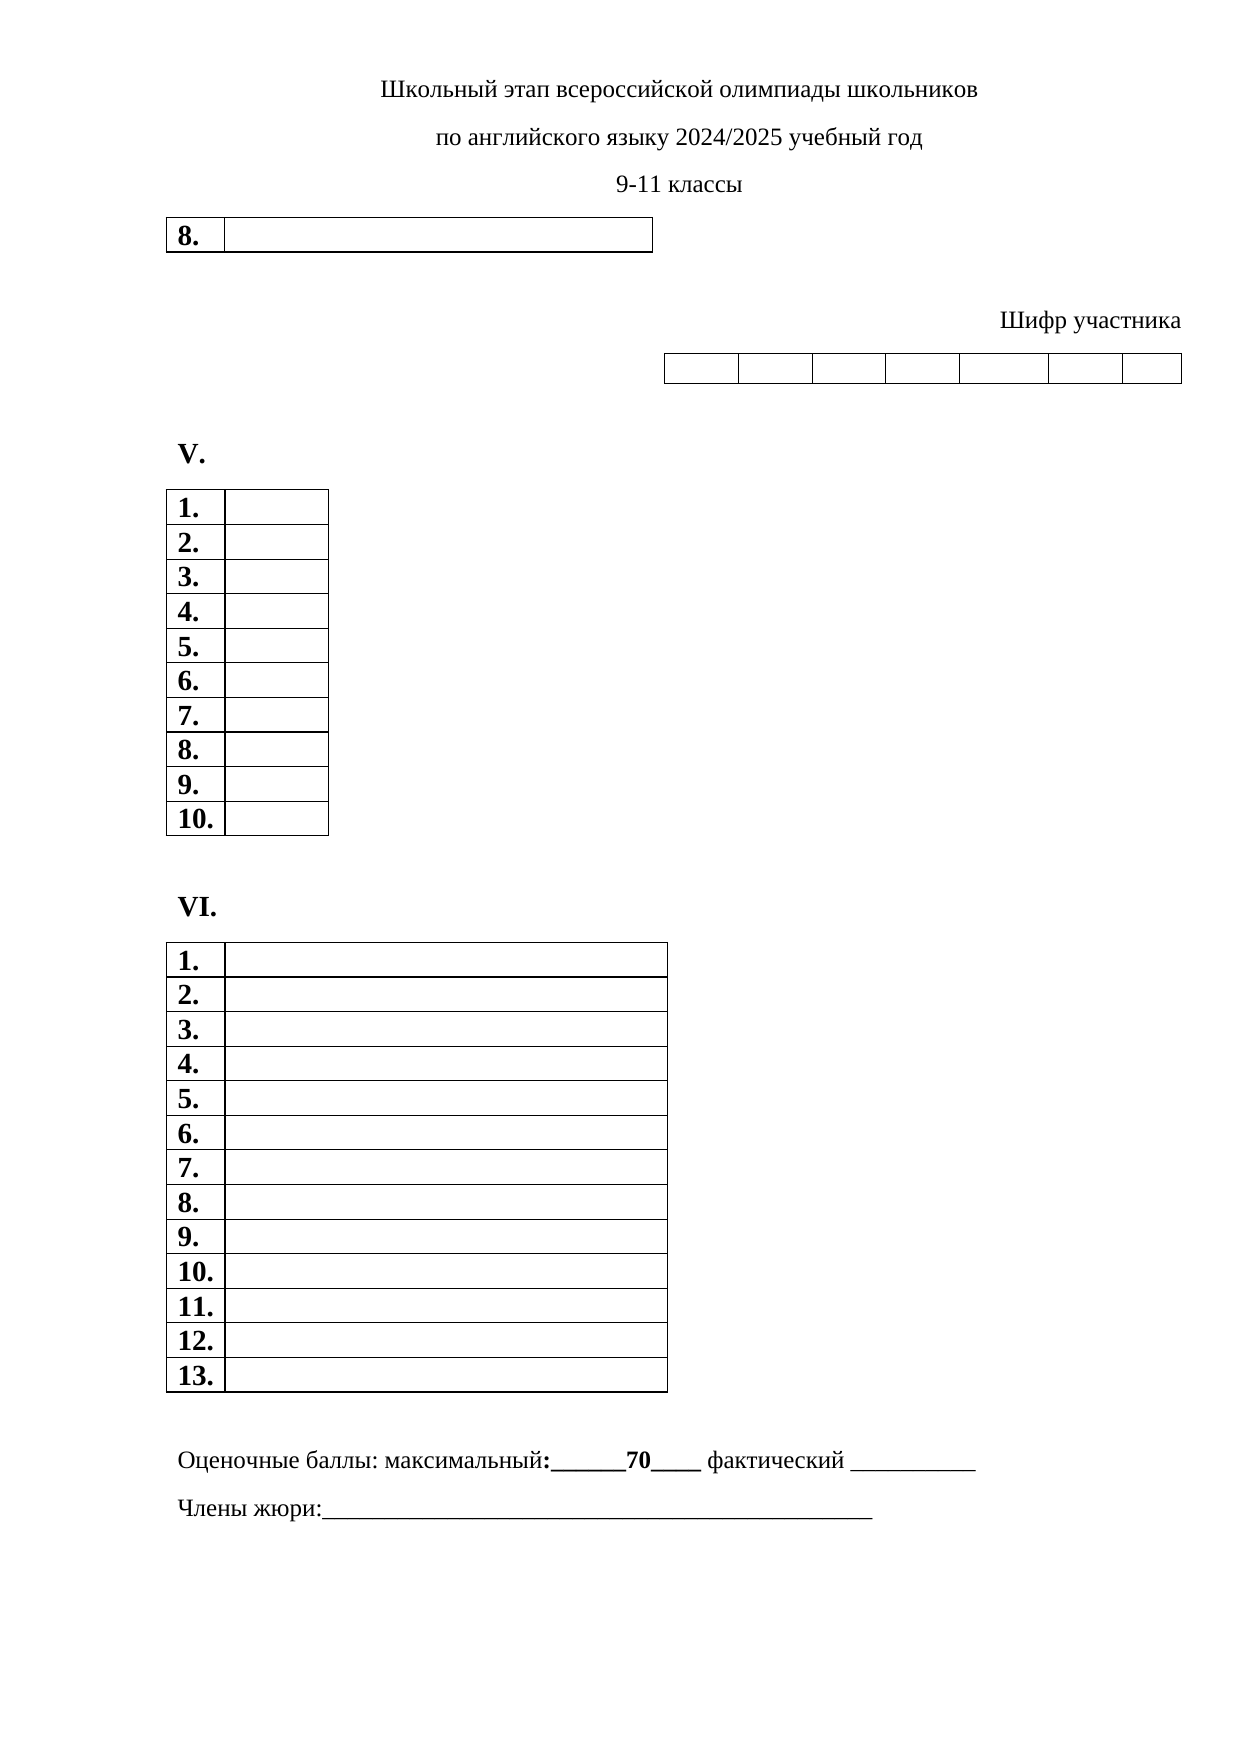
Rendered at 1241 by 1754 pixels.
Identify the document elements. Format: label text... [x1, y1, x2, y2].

table_cell 4. [167, 594, 224, 628]
table_cell [226, 767, 328, 801]
table_cell [226, 1289, 667, 1322]
table_header [1049, 354, 1122, 383]
table_cell 8. [167, 733, 224, 766]
table_cell [226, 560, 328, 593]
table_cell 7. [167, 1150, 224, 1184]
table_cell 4. [167, 1047, 224, 1080]
table_header [960, 354, 1048, 383]
table_cell 10. [167, 1254, 224, 1288]
table_cell [226, 1012, 667, 1046]
table_cell [226, 733, 328, 766]
text Шифр участника [177, 305, 1181, 334]
table_header 1. [167, 490, 224, 524]
table_cell [226, 629, 328, 662]
table_cell 6. [167, 1116, 224, 1149]
table_header [665, 354, 738, 383]
table_cell 6. [167, 663, 224, 697]
text V. [177, 437, 1181, 470]
table_cell 7. [167, 698, 224, 731]
table_cell [226, 1081, 667, 1115]
table_cell 8. [167, 218, 224, 251]
table_cell [226, 1047, 667, 1080]
table_cell 2. [167, 525, 224, 558]
text Члены жюри:____________________________________________ [177, 1493, 1181, 1522]
table_cell [225, 218, 652, 251]
table_cell 2. [167, 978, 224, 1011]
table_cell [226, 594, 328, 628]
table_header 1. [167, 943, 224, 976]
table_header [739, 354, 812, 383]
table_cell 3. [167, 560, 224, 593]
table_cell 13. [167, 1358, 224, 1391]
table_cell 9. [167, 1220, 224, 1253]
table_header [226, 490, 328, 524]
text Оценочные баллы: максимальный:______70____ фактический __________ [177, 1445, 1181, 1474]
table_cell [226, 1116, 667, 1149]
table_cell [226, 663, 328, 697]
table_cell [226, 1323, 667, 1357]
table_cell 5. [167, 1081, 224, 1115]
table_cell [226, 1358, 667, 1391]
table_cell [226, 978, 667, 1011]
table_cell [226, 802, 328, 835]
table_cell 5. [167, 629, 224, 662]
text VI. [177, 889, 1181, 923]
table_cell 12. [167, 1323, 224, 1357]
table_cell [226, 1220, 667, 1253]
table_cell 9. [167, 767, 224, 801]
table_cell [226, 1150, 667, 1184]
table_cell [226, 1185, 667, 1218]
table_cell 3. [167, 1012, 224, 1046]
table_cell 11. [167, 1289, 224, 1322]
table_cell [226, 1254, 667, 1288]
table_header [226, 943, 667, 976]
table_header [1123, 354, 1181, 383]
table_cell 8. [167, 1185, 224, 1218]
table_cell [226, 525, 328, 558]
table_header [813, 354, 885, 383]
table_cell [226, 698, 328, 731]
table_cell 10. [167, 802, 224, 835]
table_header [886, 354, 959, 383]
